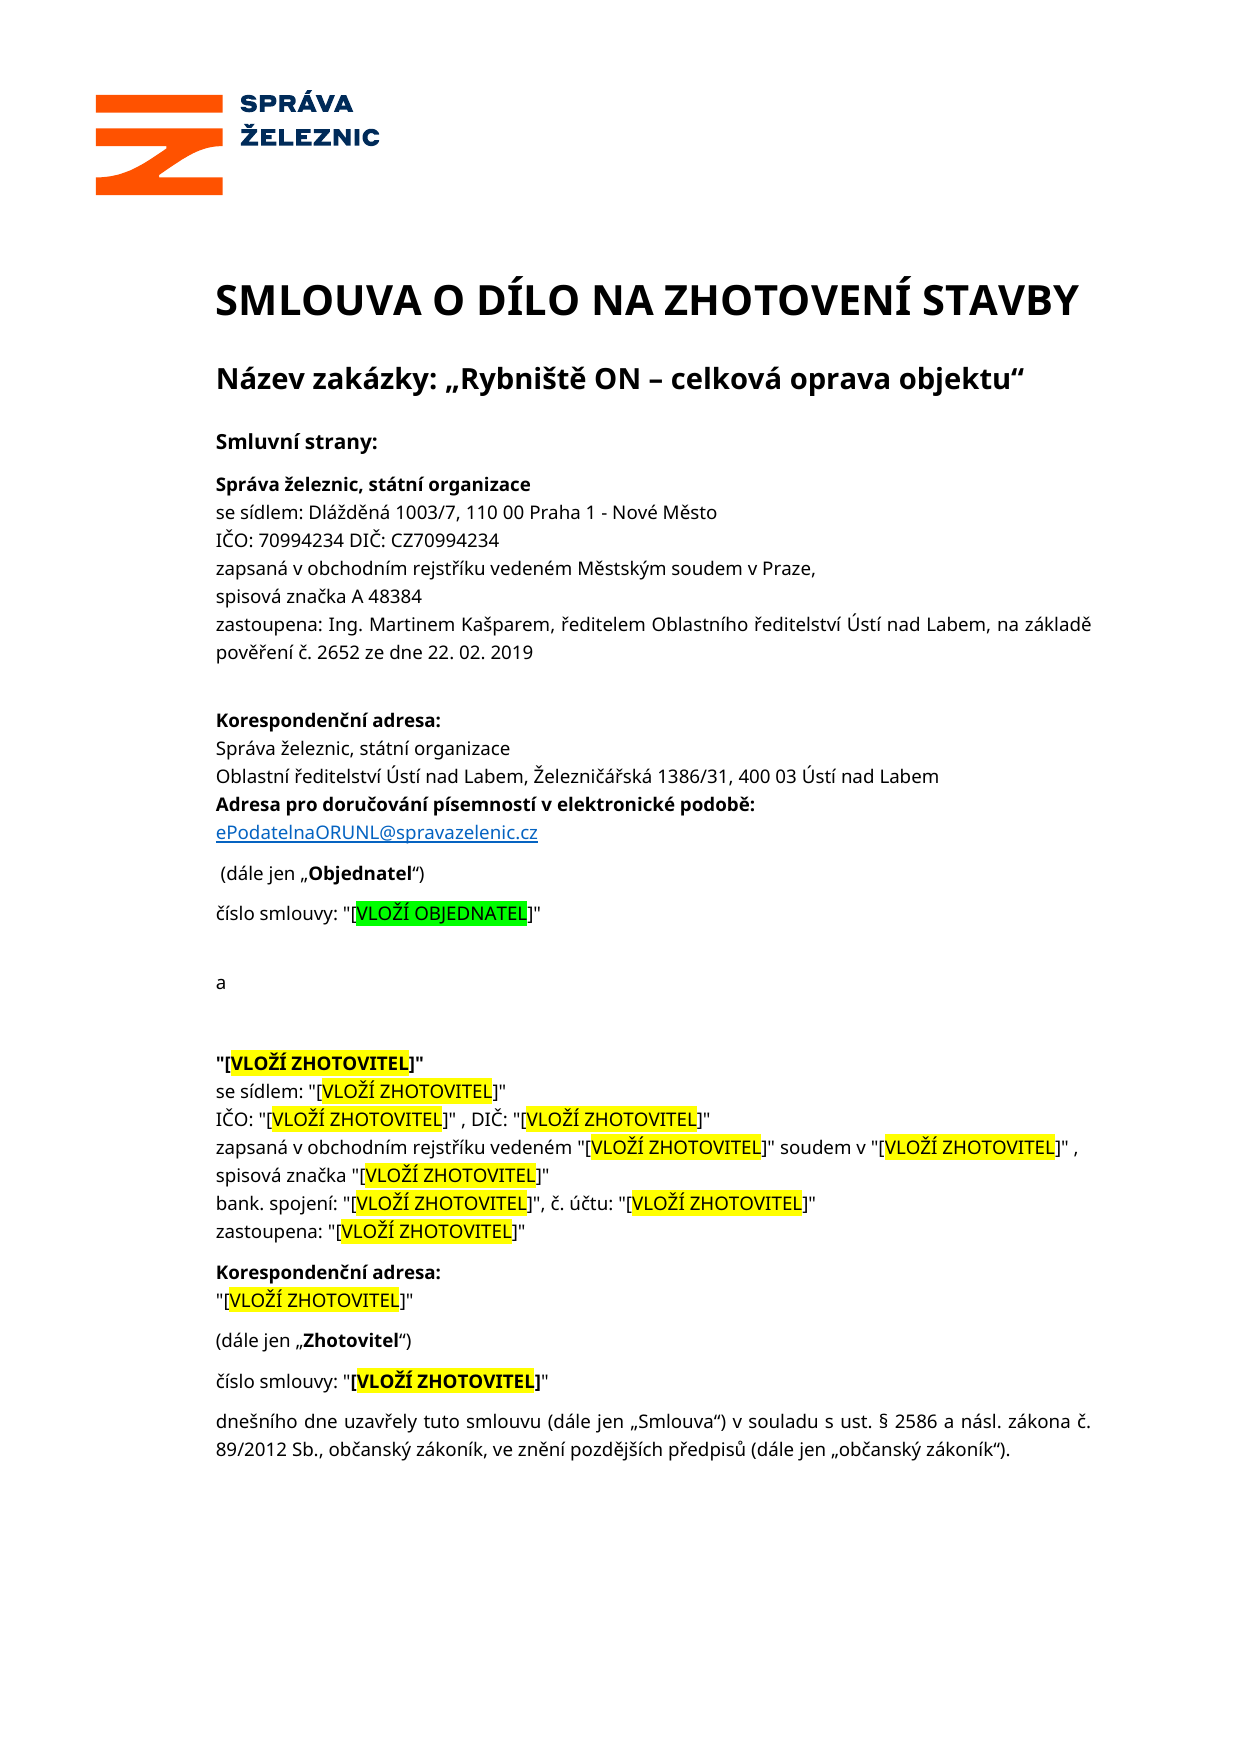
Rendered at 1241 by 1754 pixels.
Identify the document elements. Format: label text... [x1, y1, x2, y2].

text se sídlem: Dlážděná 1003/7, 110 00 Praha 1 - Nové Město [216, 499, 1093, 524]
text Správa železnic, státní organizace [216, 736, 1093, 761]
text číslo smlouvy: "[VLOŽÍ ZHOTOVITEL]" [216, 1368, 357, 1393]
text bank. spojení: "[VLOŽÍ ZHOTOVITEL]", č. účtu: "[VLOŽÍ ZHOTOVITEL]" [802, 1190, 1093, 1216]
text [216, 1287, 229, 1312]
text (dále jen „Objednatel“) [216, 860, 1093, 886]
text se sídlem: "[VLOŽÍ ZHOTOVITEL]" [492, 1078, 1093, 1104]
text spisová značka A 48384 [216, 583, 1093, 608]
text "[VLOŽÍ ZHOTOVITEL]" [409, 1050, 1093, 1076]
text a [216, 969, 1093, 995]
text dnešního dne uzavřely tuto smlouvu (dále jen „Smlouva“) v souladu s ust. § 2586 a násl. zákona č. 89/2012 Sb., občanský zákoník, ve znění pozdějších předpisů (dále jen „občanský zákoník“). [216, 1408, 1093, 1462]
text ePodatelnaORUNL@spravazelenic.cz [216, 820, 1093, 845]
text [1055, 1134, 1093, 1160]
text zapsaná v obchodním rejstříku vedeném "[VLOŽÍ ZHOTOVITEL]" soudem v "[VLOŽÍ ZHOTOVITEL]" , [216, 1134, 591, 1160]
text IČO: 70994234 DIČ: CZ70994234 [216, 527, 1093, 552]
text Korespondenční adresa: [216, 1259, 1093, 1284]
text číslo smlouvy: "[VLOŽÍ OBJEDNATEL]" [216, 901, 356, 926]
text SMLOUVA O DÍLO NA ZHOTOVENÍ STAVBY [216, 271, 1093, 328]
text číslo smlouvy: "[VLOŽÍ ZHOTOVITEL]" [534, 1368, 1093, 1393]
text číslo smlouvy: "[VLOŽÍ OBJEDNATEL]" [527, 901, 1093, 926]
text Název zakázky: „Rybniště ON – celková oprava objektu“ [216, 358, 1093, 398]
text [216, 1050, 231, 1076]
text Správa železnic, státní organizace [216, 471, 1093, 496]
text zastoupena: Ing. Martinem Kašparem, ředitelem Oblastního ředitelství Ústí nad Labem, na základě pověření č. 2652 ze dne 22. 02. 2019 [216, 611, 1093, 664]
text Oblastní ředitelství Ústí nad Labem, Železničářská 1386/31, 400 03 Ústí nad Labem [216, 764, 1093, 789]
text "[VLOŽÍ ZHOTOVITEL]" [399, 1287, 1093, 1312]
text zastoupena: "[VLOŽÍ ZHOTOVITEL]" [216, 1218, 1093, 1244]
text Smluvní strany: [216, 427, 1093, 456]
text spisová značka "[VLOŽÍ ZHOTOVITEL]" [216, 1162, 1093, 1188]
text Adresa pro doručování písemností v elektronické podobě: [216, 792, 1093, 817]
text IČO: "[VLOŽÍ ZHOTOVITEL]" , DIČ: "[VLOŽÍ ZHOTOVITEL]" [697, 1106, 1093, 1132]
text zapsaná v obchodním rejstříku vedeném Městským soudem v Praze, [216, 555, 1093, 581]
text (dále jen „Zhotovitel“) [216, 1327, 1093, 1353]
text se sídlem: "[VLOŽÍ ZHOTOVITEL]" [216, 1078, 322, 1104]
text Korespondenční adresa: [216, 708, 1093, 733]
